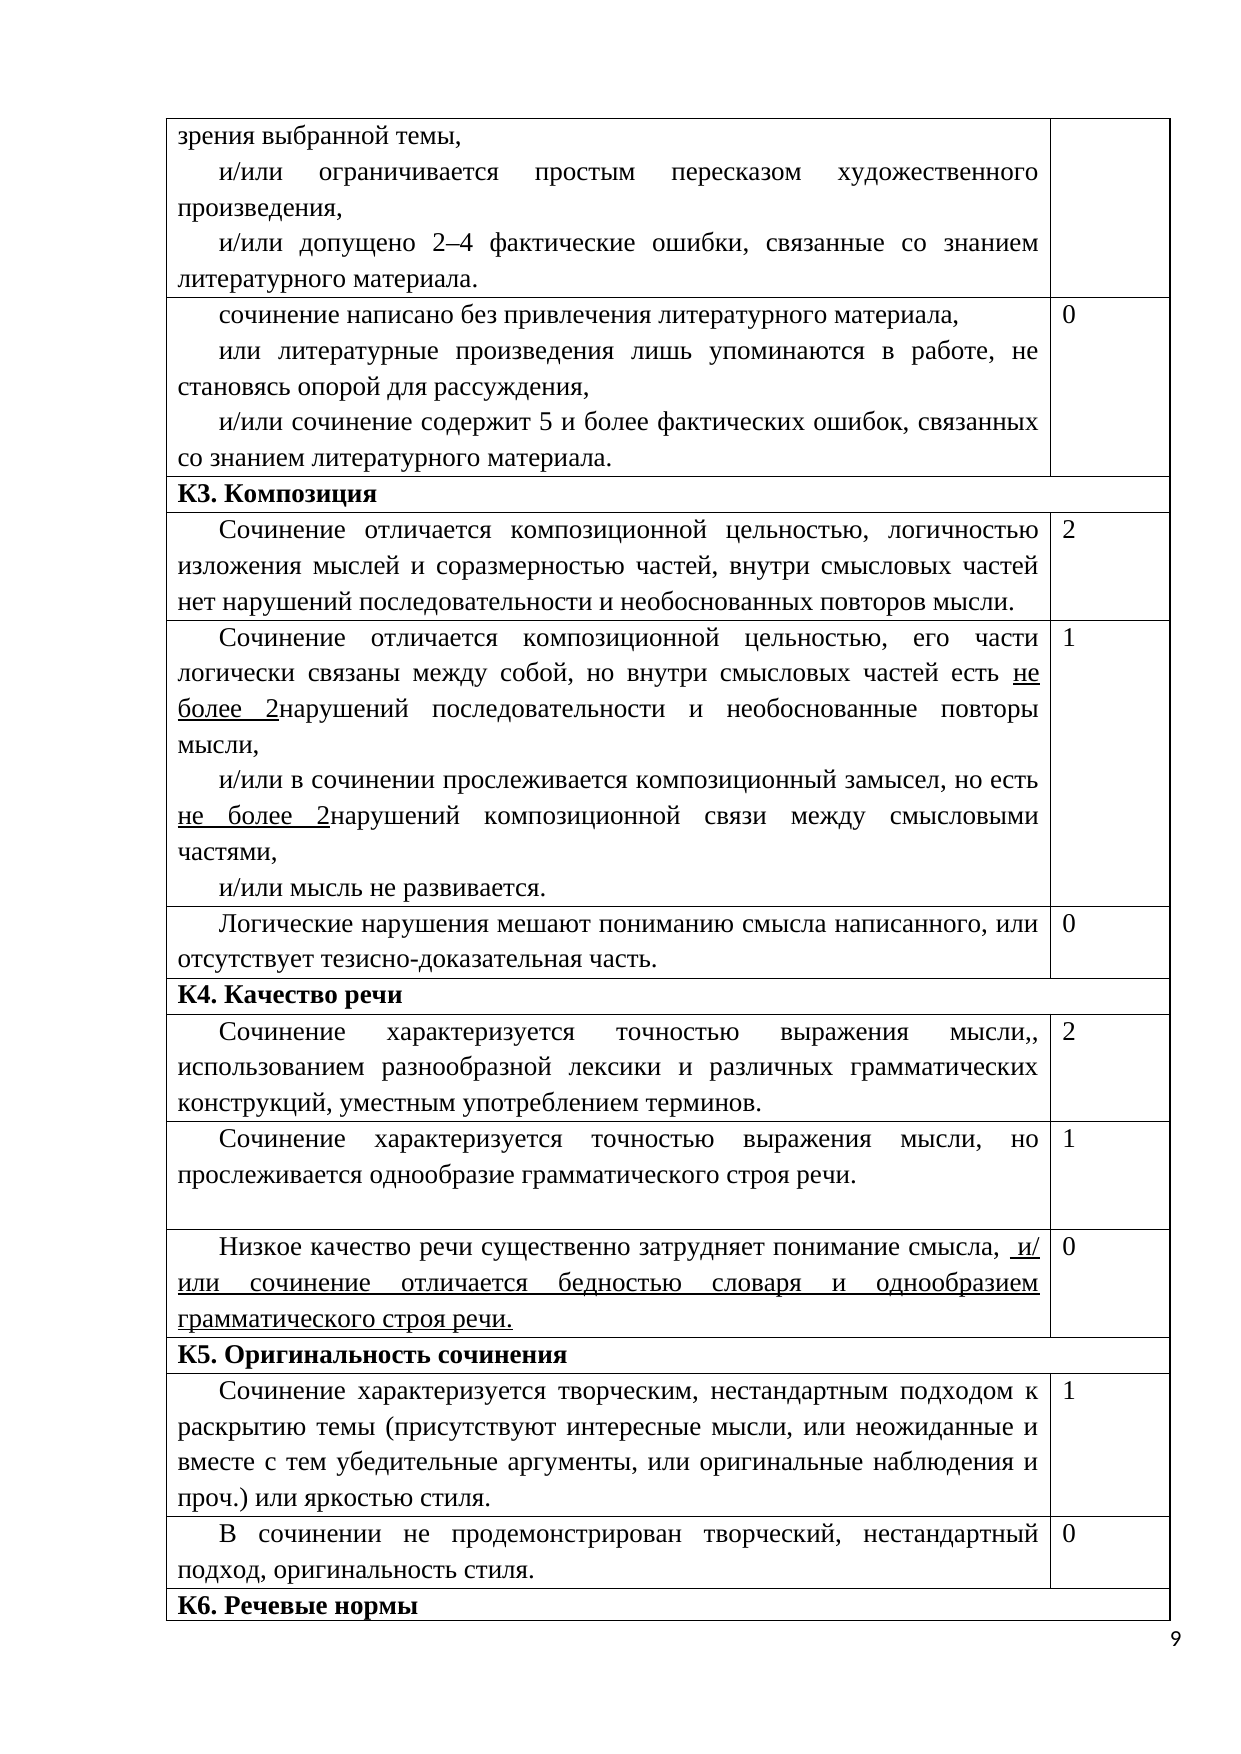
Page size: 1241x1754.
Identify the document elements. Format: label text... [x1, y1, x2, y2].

table_cell Сочинение характеризуется творческим, нестандартным подходом к раскрытию темы (присутствуют интересные мысли, или неожиданные и вместе с тем убедительные аргументы, или оригинальные наблюдения и проч.) или яркостью стиля. [167, 1374, 1050, 1516]
table_cell 2 [1051, 1015, 1169, 1121]
table_cell Сочинение отличается композиционной цельностью, логичностью изложения мыслей и соразмерностью частей, внутри смысловых частей нет нарушений последовательности и необоснованных повторов мысли. [167, 513, 1050, 619]
table_cell 1 [1051, 119, 1169, 297]
table_cell 0 [1051, 907, 1169, 977]
table_cell 1 [1051, 1374, 1169, 1516]
table_cell 1 [1051, 1122, 1169, 1229]
table_cell сочинение написано без привлечения литературного материала, или литературные произведения лишь упоминаются в работе, не становясь опорой для рассуждения, и/или сочинение содержит 5 и более фактических ошибок, связанных со знанием литературного материала. [167, 298, 1050, 476]
table_cell К3. Композиция [167, 477, 1169, 512]
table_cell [167, 119, 1050, 297]
table_cell Низкое качество речи существенно затрудняет понимание смысла, и/ или сочинение отличается бедностью словаря и однообразием грамматического строя речи. [167, 1230, 1050, 1337]
table_cell К5. Оригинальность сочинения [167, 1338, 1169, 1373]
table_cell 0 [1051, 298, 1169, 476]
table_cell 0 [1051, 1517, 1169, 1588]
table_cell 1 [1051, 621, 1169, 906]
table_cell К4. Качество речи [167, 979, 1169, 1013]
table_cell Сочинение отличается композиционной цельностью, его части логически связаны между собой, но внутри смысловых частей есть не более 2нарушений последовательности и необоснованные повторы мысли, и/или в сочинении прослеживается композиционный замысел, но есть не более 2нарушений композиционной связи между смысловыми частями, и/или мысль не развивается. [167, 621, 1050, 906]
table_cell 0 [1051, 1230, 1169, 1337]
table_cell 2 [1051, 513, 1169, 619]
table_cell Логические нарушения мешают пониманию смысла написанного, или отсутствует тезисно-доказательная часть. [167, 907, 1050, 977]
table_cell К6. Речевые нормы [167, 1589, 1169, 1620]
table_cell В сочинении не продемонстрирован творческий, нестандартный подход, оригинальность стиля. [167, 1517, 1050, 1588]
table_cell Сочинение характеризуется точностью выражения мысли, но прослеживается однообразие грамматического строя речи. [167, 1122, 1050, 1229]
table_cell Сочинение характеризуется точностью выражения мысли,, использованием разнообразной лексики и различных грамматических конструкций, уместным употреблением терминов. [167, 1015, 1050, 1121]
